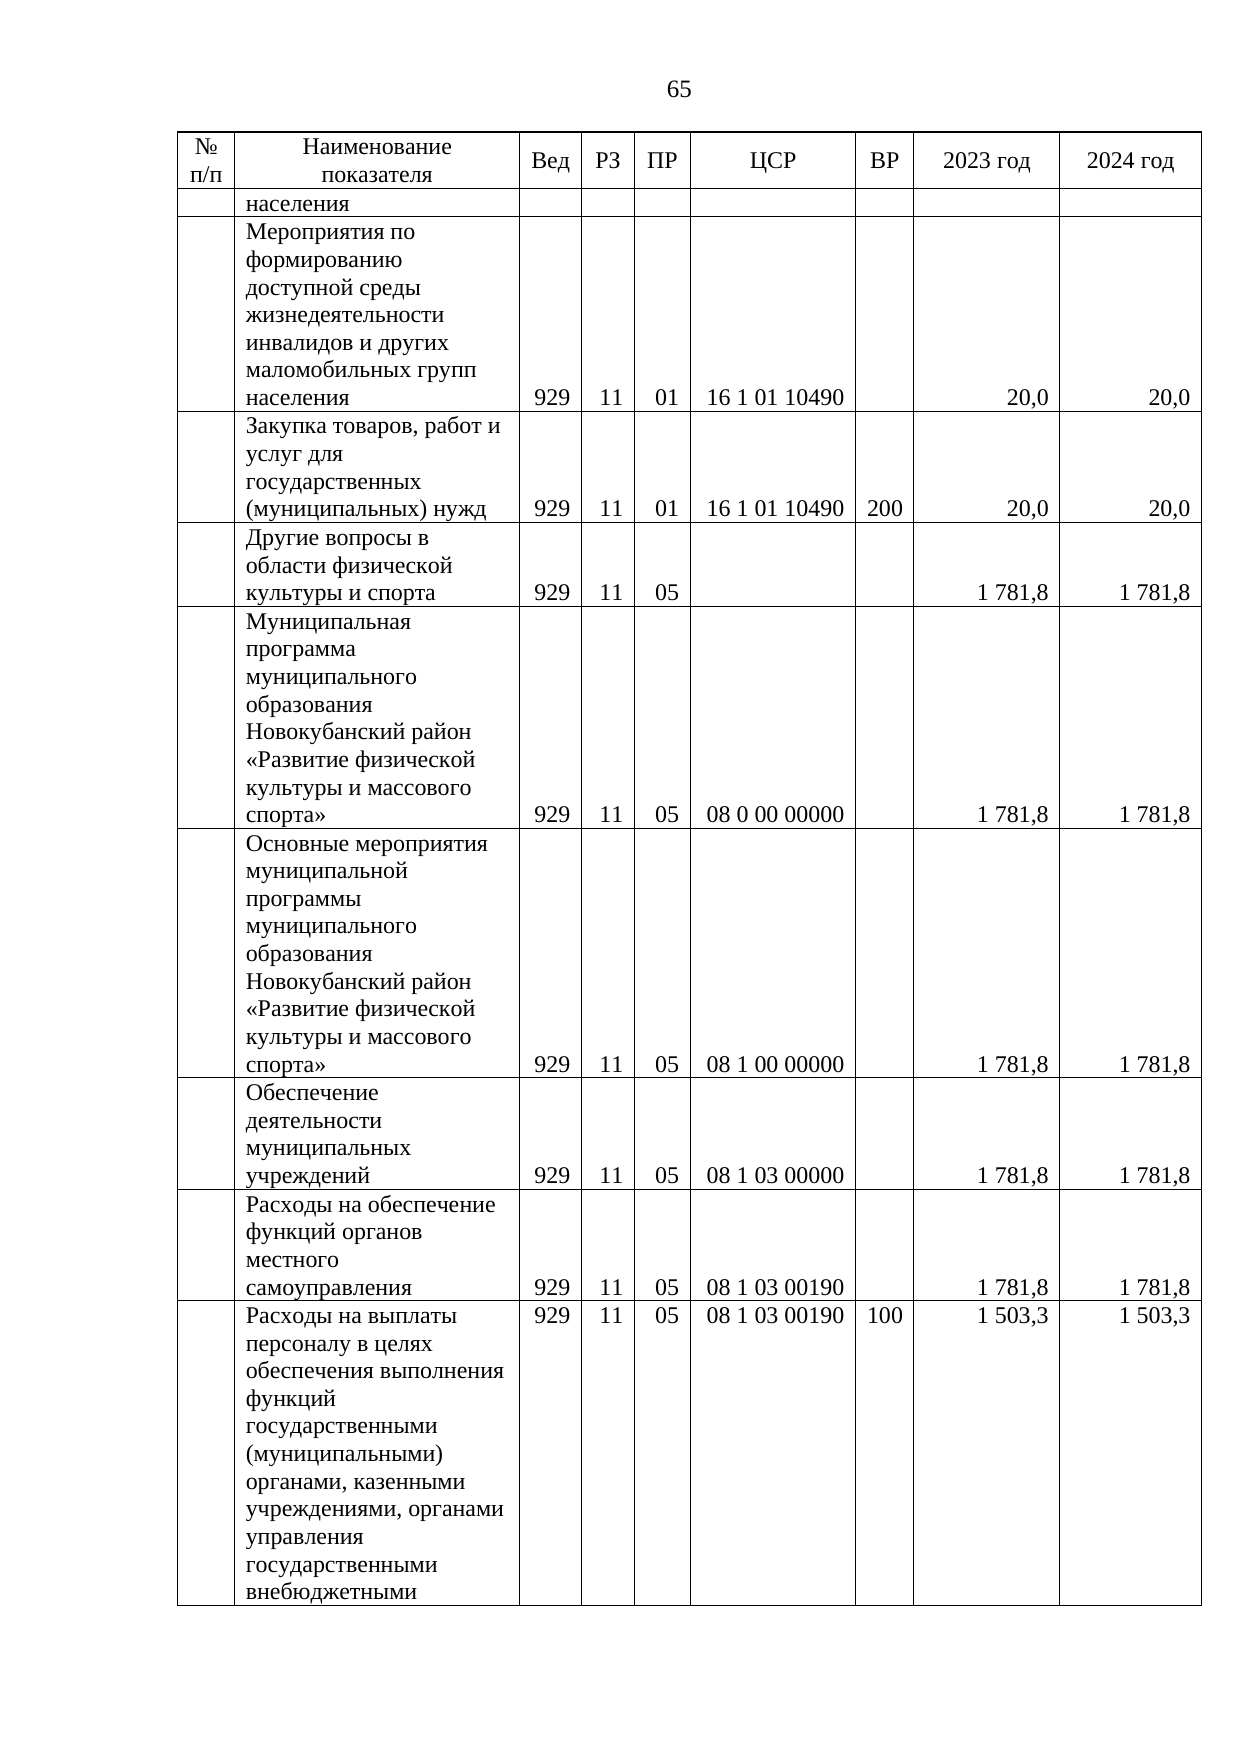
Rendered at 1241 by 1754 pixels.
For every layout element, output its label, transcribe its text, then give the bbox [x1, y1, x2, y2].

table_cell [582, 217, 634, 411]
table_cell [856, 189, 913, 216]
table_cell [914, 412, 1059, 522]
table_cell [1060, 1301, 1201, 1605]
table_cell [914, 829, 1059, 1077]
table_header Наименование показателя [235, 133, 519, 188]
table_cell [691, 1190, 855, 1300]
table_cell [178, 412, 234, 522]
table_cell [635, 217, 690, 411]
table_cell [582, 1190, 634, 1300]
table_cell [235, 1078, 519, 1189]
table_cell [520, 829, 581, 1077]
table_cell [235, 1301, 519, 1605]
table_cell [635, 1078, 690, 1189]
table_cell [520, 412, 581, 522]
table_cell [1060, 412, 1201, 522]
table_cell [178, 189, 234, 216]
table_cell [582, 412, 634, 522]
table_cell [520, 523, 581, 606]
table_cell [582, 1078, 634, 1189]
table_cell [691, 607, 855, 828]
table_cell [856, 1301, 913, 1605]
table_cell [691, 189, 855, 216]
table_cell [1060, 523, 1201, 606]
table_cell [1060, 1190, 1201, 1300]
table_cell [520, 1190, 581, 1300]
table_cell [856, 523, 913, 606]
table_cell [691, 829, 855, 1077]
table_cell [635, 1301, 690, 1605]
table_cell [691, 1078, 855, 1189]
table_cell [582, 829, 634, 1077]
table_header ВР [856, 133, 913, 188]
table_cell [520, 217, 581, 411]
table_header № п/п [178, 133, 234, 188]
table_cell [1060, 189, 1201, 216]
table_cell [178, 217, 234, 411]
table_header Вед [520, 133, 581, 188]
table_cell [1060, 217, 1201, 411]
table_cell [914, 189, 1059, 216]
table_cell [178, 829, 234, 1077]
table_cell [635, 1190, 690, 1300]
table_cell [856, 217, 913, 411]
table_header 2023 год [914, 133, 1059, 188]
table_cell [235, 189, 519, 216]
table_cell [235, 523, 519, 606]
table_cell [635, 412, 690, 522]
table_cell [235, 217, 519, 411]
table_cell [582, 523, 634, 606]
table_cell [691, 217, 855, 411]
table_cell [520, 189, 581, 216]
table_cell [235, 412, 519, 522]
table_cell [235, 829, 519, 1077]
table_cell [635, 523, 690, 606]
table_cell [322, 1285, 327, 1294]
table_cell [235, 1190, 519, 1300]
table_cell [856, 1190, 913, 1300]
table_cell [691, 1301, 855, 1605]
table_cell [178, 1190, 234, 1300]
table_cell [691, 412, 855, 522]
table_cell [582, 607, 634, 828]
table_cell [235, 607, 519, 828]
table_header 2024 год [1060, 133, 1201, 188]
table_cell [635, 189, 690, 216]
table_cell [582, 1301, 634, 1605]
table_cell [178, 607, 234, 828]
table_header РЗ [582, 133, 634, 188]
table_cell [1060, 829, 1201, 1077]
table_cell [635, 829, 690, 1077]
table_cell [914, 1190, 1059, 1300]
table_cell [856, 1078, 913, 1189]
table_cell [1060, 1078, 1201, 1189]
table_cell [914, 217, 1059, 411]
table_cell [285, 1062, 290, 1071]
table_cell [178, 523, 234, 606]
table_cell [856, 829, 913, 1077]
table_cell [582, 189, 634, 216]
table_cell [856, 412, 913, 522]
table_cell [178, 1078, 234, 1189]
table_header ЦСР [691, 133, 855, 188]
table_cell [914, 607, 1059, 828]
table_header ПР [635, 133, 690, 188]
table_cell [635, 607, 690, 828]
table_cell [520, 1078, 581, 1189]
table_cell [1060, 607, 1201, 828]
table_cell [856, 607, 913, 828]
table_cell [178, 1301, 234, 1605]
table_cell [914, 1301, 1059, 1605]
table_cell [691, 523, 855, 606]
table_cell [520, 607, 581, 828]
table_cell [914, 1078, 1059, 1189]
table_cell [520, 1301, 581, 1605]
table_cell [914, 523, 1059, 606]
